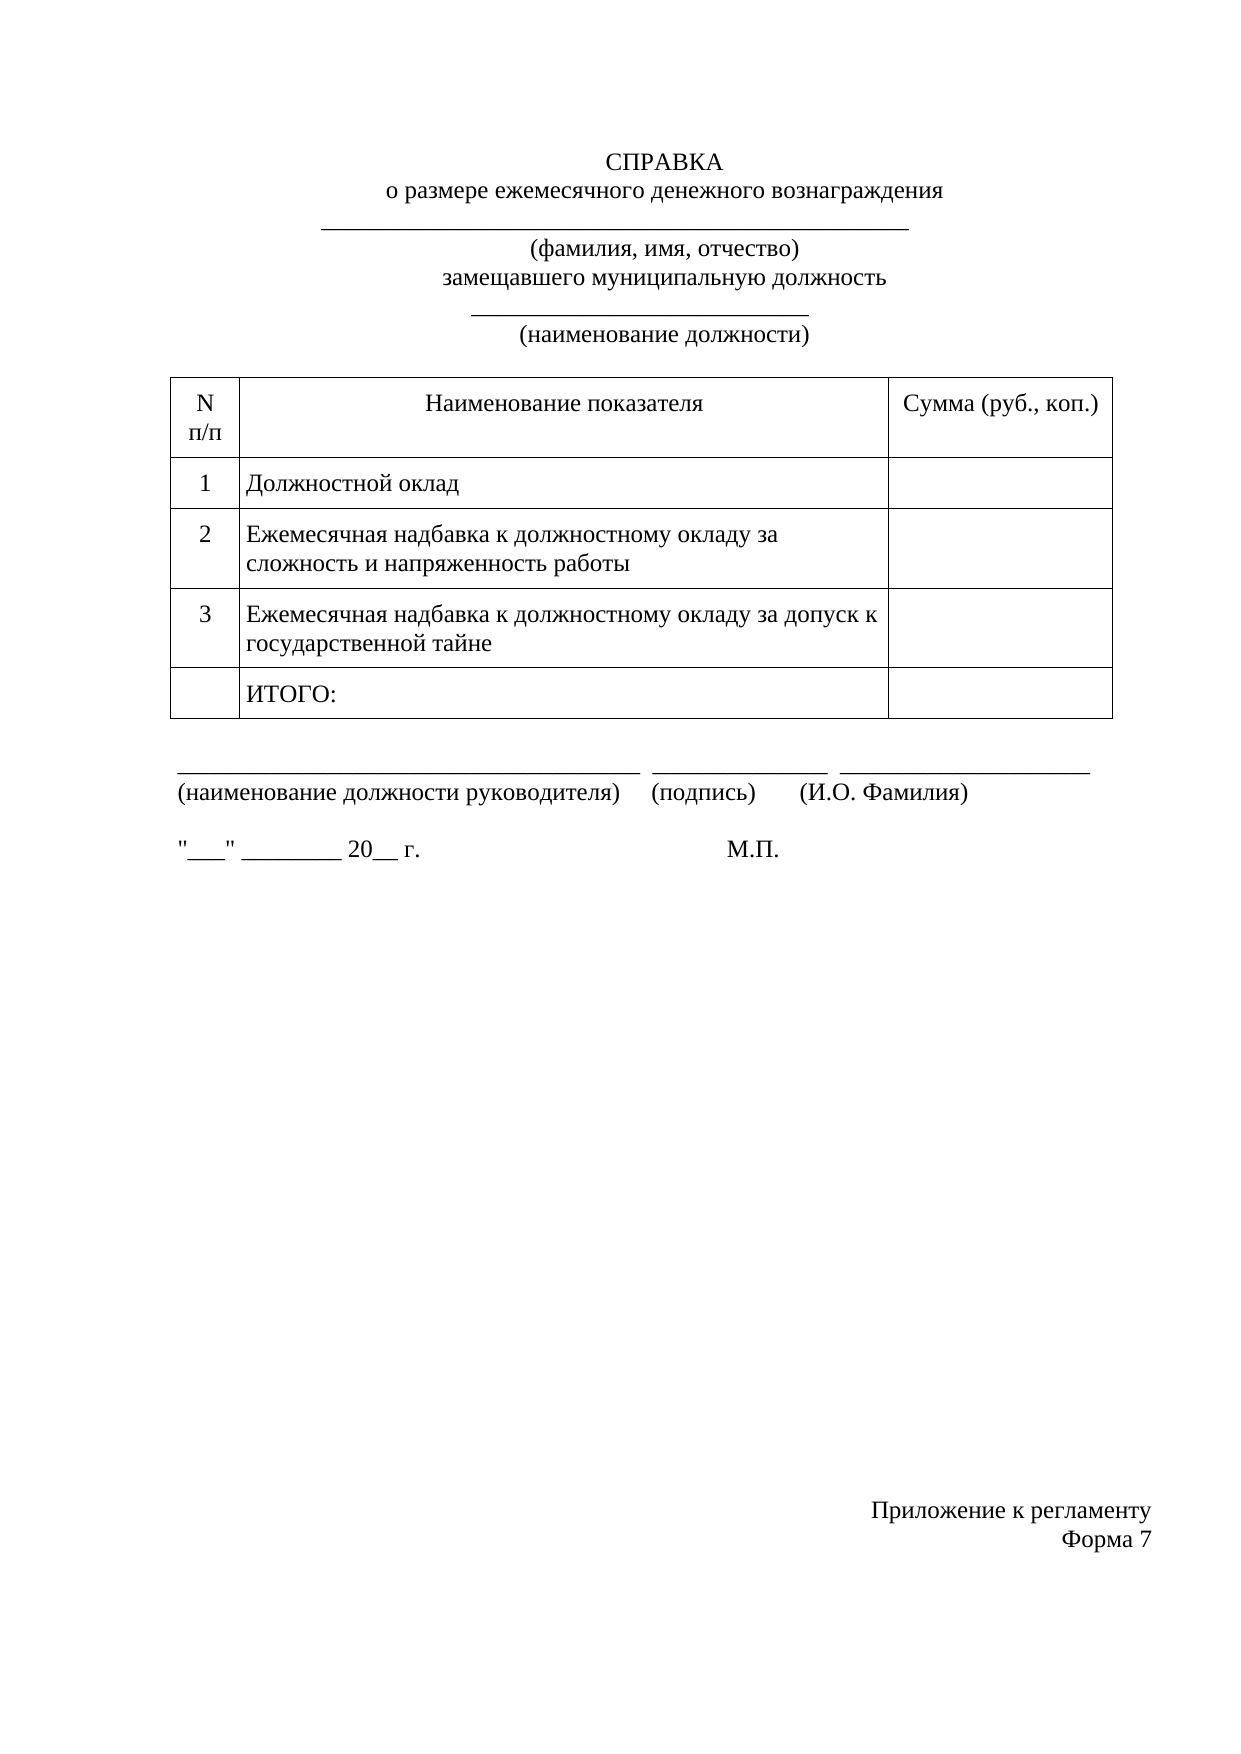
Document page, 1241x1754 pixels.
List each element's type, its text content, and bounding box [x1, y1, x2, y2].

text (наименование должности) [177, 319, 1152, 348]
table_cell 3 [171, 589, 239, 667]
table_cell Ежемесячная надбавка к должностному окладу за сложность и напряженность работы [240, 509, 888, 587]
text о размере ежемесячного денежного вознаграждения [177, 176, 1152, 204]
table_cell [889, 589, 1112, 667]
table_header Наименование показателя [240, 378, 888, 457]
text СПРАВКА [177, 147, 1152, 176]
text _______________________________________________ [177, 204, 1152, 233]
text Приложение к регламенту [177, 1496, 1152, 1524]
table_cell [171, 668, 239, 718]
table_cell Ежемесячная надбавка к должностному окладу за допуск к государственной тайне [240, 589, 888, 667]
table_cell [889, 458, 1112, 508]
text "___" ________ 20__ г. М.П. [177, 834, 1152, 863]
table_cell Должностной оклад [240, 458, 888, 508]
table_cell [889, 509, 1112, 587]
table_header N п/п [171, 378, 239, 457]
text _____________________________________ ______________ ____________________ [177, 748, 1152, 777]
table_cell 1 [171, 458, 239, 508]
text замещавшего муниципальную должность [177, 262, 1152, 291]
text Форма 7 [177, 1524, 1152, 1553]
table_cell 2 [171, 509, 239, 587]
table_cell ИТОГО: [240, 668, 888, 718]
text (фамилия, имя, отчество) [177, 233, 1152, 262]
text ___________________________ [177, 291, 1152, 319]
text (наименование должности руководителя) (подпись) (И.О. Фамилия) [177, 777, 1152, 806]
table_cell [889, 668, 1112, 718]
table_header Сумма (руб., коп.) [889, 378, 1112, 457]
